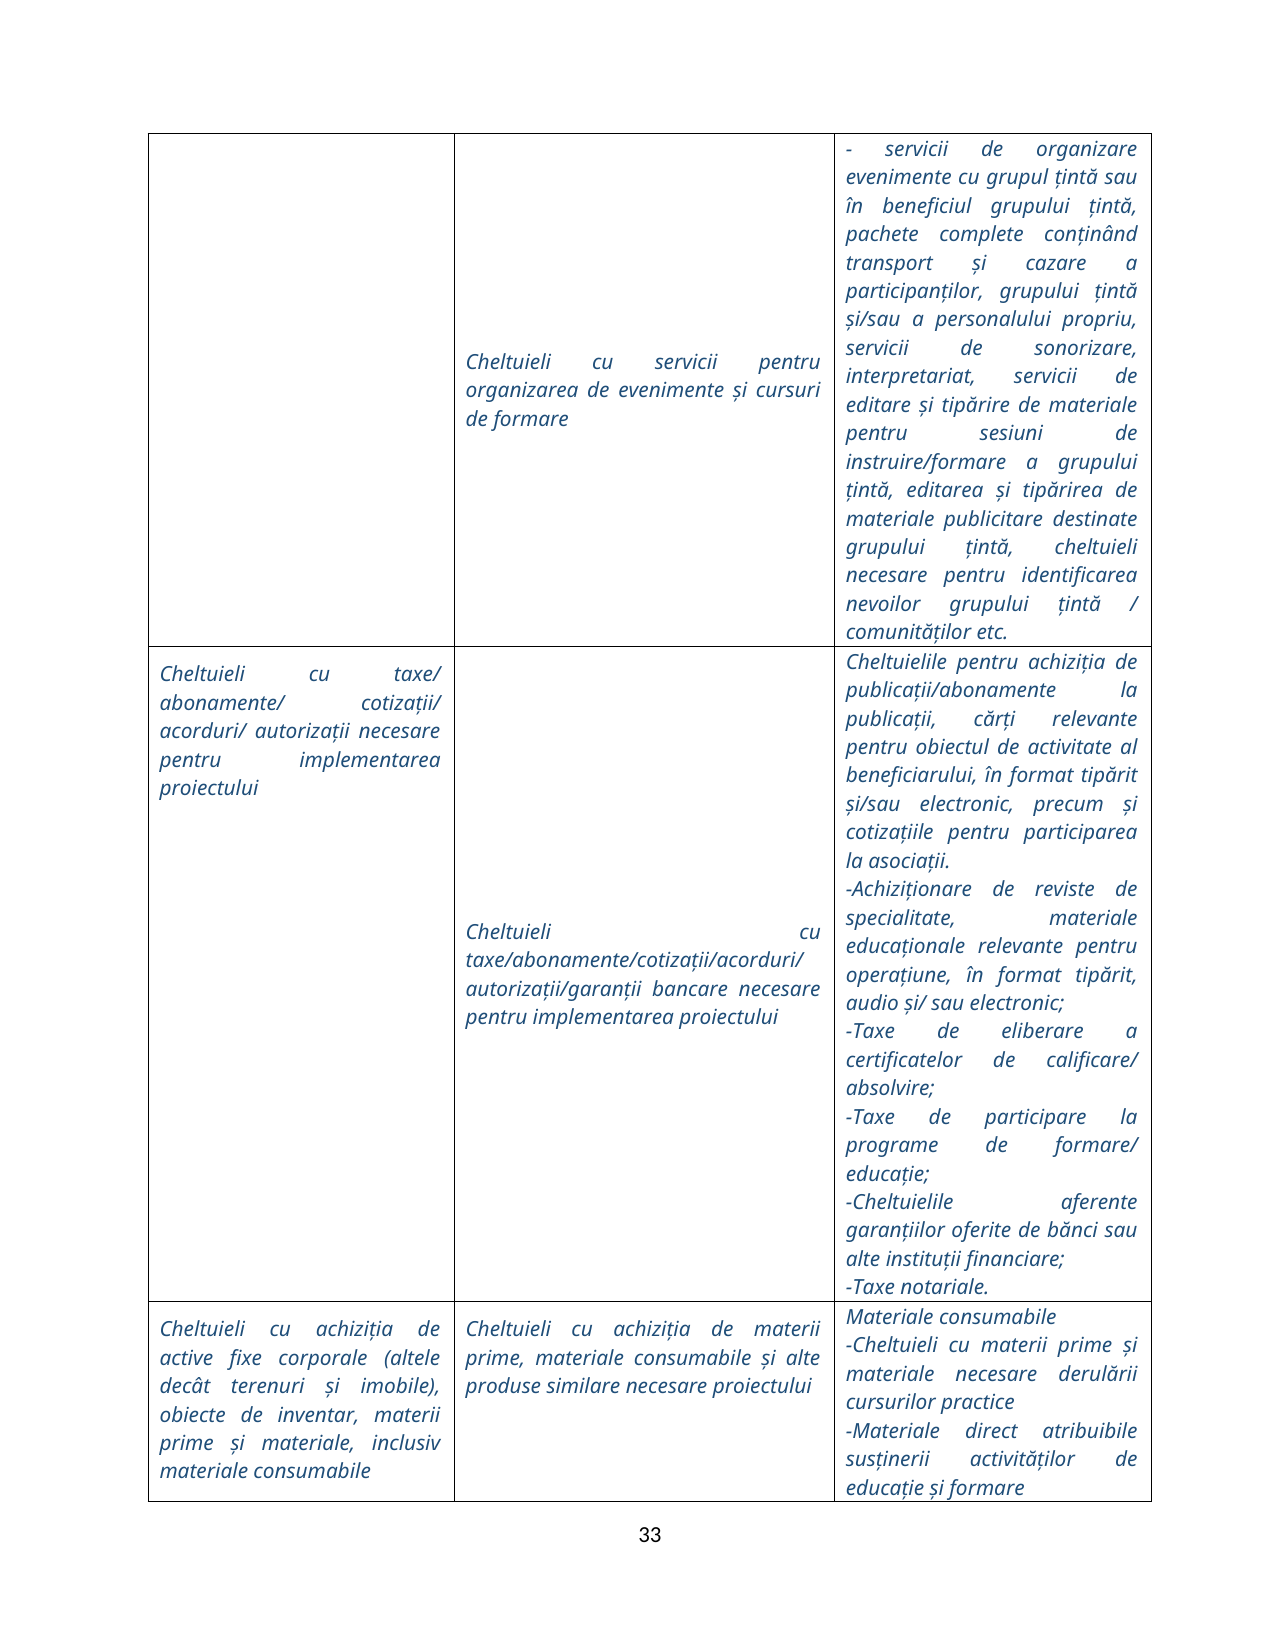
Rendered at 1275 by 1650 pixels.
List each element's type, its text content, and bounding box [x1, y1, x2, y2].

table_cell Cheltuieli cu taxe/abonamente/cotizații/acorduri/ autorizații/garanții bancare necesare pentru implementarea proiectului [455, 647, 834, 1301]
table_cell Cheltuieli cu taxe/ abonamente/ cotizații/ acorduri/ autorizații necesare pentru implementarea proiectului [149, 647, 454, 1301]
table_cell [149, 1302, 454, 1501]
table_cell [455, 1302, 834, 1501]
table_cell Cheltuieli cu servicii pentru organizarea de evenimente și cursuri de formare [455, 134, 834, 646]
table_cell - servicii de organizare evenimente cu grupul țintă sau în beneficiul grupului țintă, pachete complete conţinând transport şi cazare a participanţilor, grupului țintă şi/sau a personalului propriu, servicii de sonorizare, interpretariat, servicii de editare şi tipărire de materiale pentru sesiuni de instruire/formare a grupului țintă, editarea şi tipărirea de materiale publicitare destinate grupului țintă, cheltuieli necesare pentru identificarea nevoilor grupului țintă / comunităților etc. [835, 134, 1151, 646]
table_cell Cheltuielile pentru achiziția de publicații/abonamente la publicații, cărți relevante pentru obiectul de activitate al beneficiarului, în format tipărit și/sau electronic, precum și cotizațiile pentru participarea la asociații. -Achiziționare de reviste de specialitate, materiale educaționale relevante pentru operațiune, în format tipărit, audio și/ sau electronic; -Taxe de eliberare a certificatelor de calificare/ absolvire; -Taxe de participare la programe de formare/ educație; -Cheltuielile aferente garanțiilor oferite de bănci sau alte instituții financiare; -Taxe notariale. [835, 647, 1151, 1301]
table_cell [835, 1302, 1151, 1501]
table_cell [149, 134, 454, 646]
